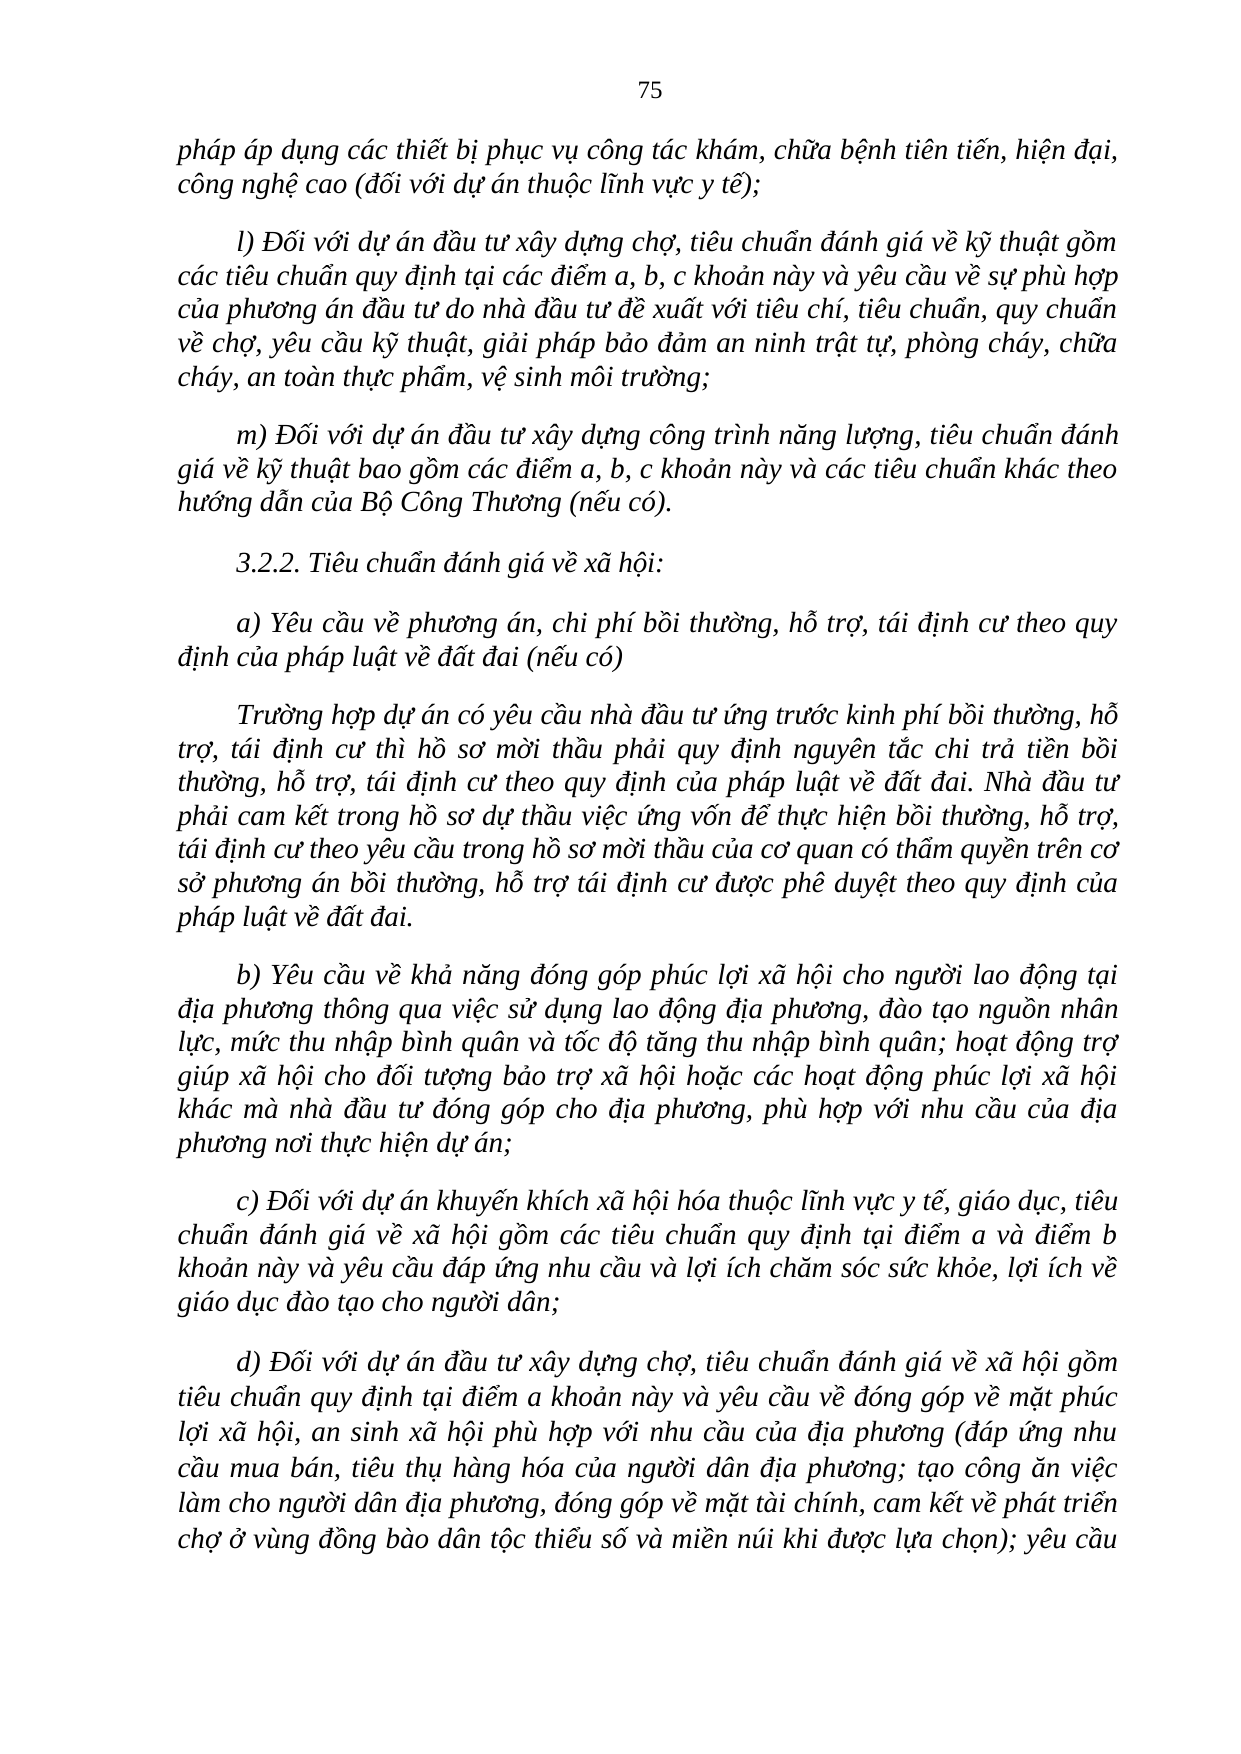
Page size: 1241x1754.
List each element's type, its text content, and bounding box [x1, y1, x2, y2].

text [177, 1343, 1122, 1555]
text l) Đối với dự án đầu tư xây dựng chợ, tiêu chuẩn đánh giá về kỹ thuật gồm các tiêu chuẩn quy định tại các điểm a, b, c khoản này và yêu cầu về sự phù hợp của phương án đầu tư do nhà đầu tư đề xuất với tiêu chí, tiêu chuẩn, quy chuẩn về chợ, yêu cầu kỹ thuật, giải pháp bảo đảm an ninh trật tự, phòng cháy, chữa cháy, an toàn thực phẩm, vệ sinh môi trường; [177, 224, 1122, 392]
text a) Yêu cầu về phương án, chi phí bồi thường, hỗ trợ, tái định cư theo quy định của pháp luật về đất đai (nếu có) [177, 605, 1122, 672]
text Trường hợp dự án có yêu cầu nhà đầu tư ứng trước kinh phí bồi thường, hỗ trợ, tái định cư thì hồ sơ mời thầu phải quy định nguyên tắc chi trả tiền bồi thường, hỗ trợ, tái định cư theo quy định của pháp luật về đất đai. Nhà đầu tư phải cam kết trong hồ sơ dự thầu việc ứng vốn để thực hiện bồi thường, hỗ trợ, tái định cư theo yêu cầu trong hồ sơ mời thầu của cơ quan có thẩm quyền trên cơ sở phương án bồi thường, hỗ trợ tái định cư được phê duyệt theo quy định của pháp luật về đất đai. [177, 697, 1122, 932]
text m) Đối với dự án đầu tư xây dựng công trình năng lượng, tiêu chuẩn đánh giá về kỹ thuật bao gồm các điểm a, b, c khoản này và các tiêu chuẩn khác theo hướng dẫn của Bộ Công Thương (nếu có). [177, 417, 1122, 518]
text b) Yêu cầu về khả năng đóng góp phúc lợi xã hội cho người lao động tại địa phương thông qua việc sử dụng lao động địa phương, đào tạo nguồn nhân lực, mức thu nhập bình quân và tốc độ tăng thu nhập bình quân; hoạt động trợ giúp xã hội cho đối tượng bảo trợ xã hội hoặc các hoạt động phúc lợi xã hội khác mà nhà đầu tư đóng góp cho địa phương, phù hợp với nhu cầu của địa phương nơi thực hiện dự án; [177, 957, 1122, 1158]
text c) Đối với dự án khuyến khích xã hội hóa thuộc lĩnh vực y tế, giáo dục, tiêu chuẩn đánh giá về xã hội gồm các tiêu chuẩn quy định tại điểm a và điểm b khoản này và yêu cầu đáp ứng nhu cầu và lợi ích chăm sóc sức khỏe, lợi ích về giáo dục đào tạo cho người dân; [177, 1183, 1122, 1318]
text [177, 132, 1122, 199]
text 3.2.2. Tiêu chuẩn đánh giá về xã hội: [177, 543, 1122, 580]
